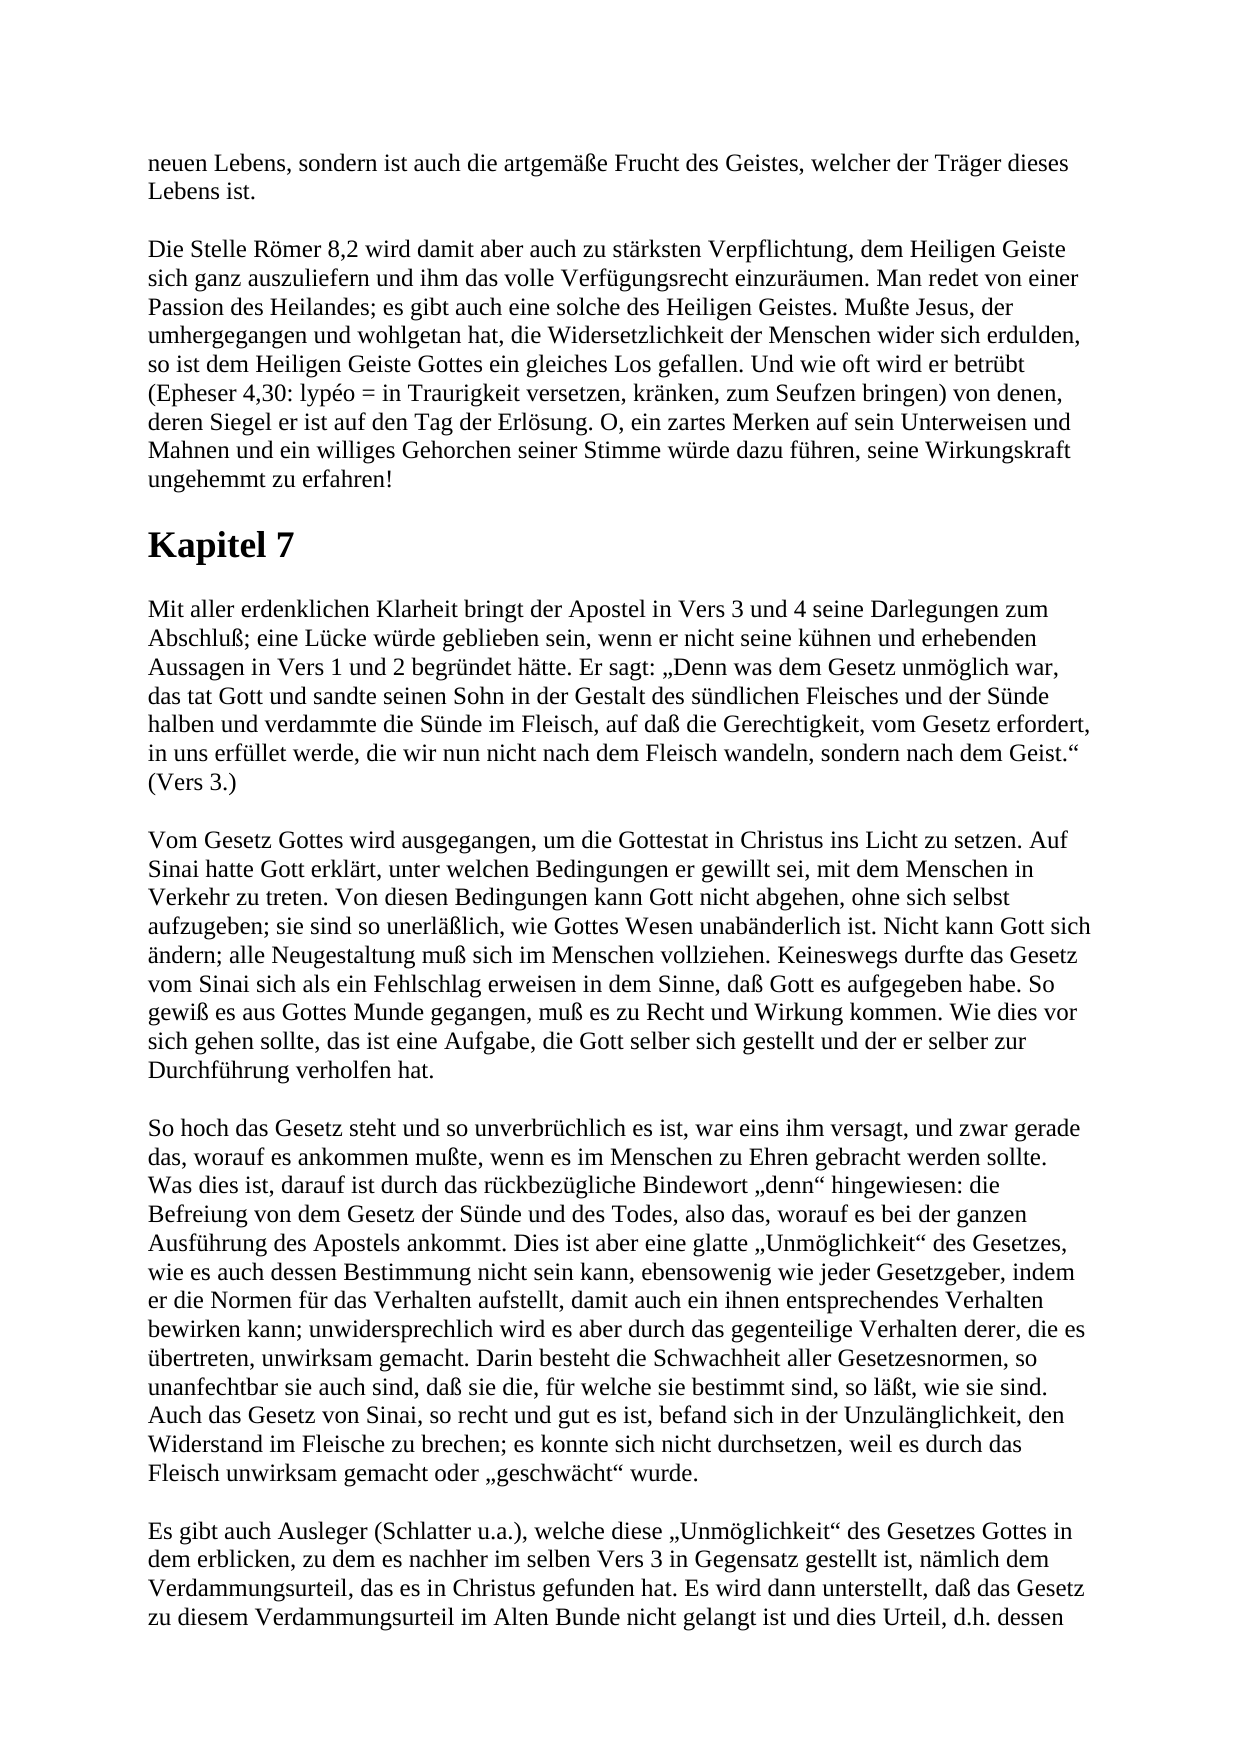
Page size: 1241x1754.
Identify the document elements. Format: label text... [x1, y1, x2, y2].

subtitle Kapitel 7 [148, 522, 1093, 565]
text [148, 148, 1093, 205]
text Vom Gesetz Gottes wird ausgegangen, um die Gottestat in Christus ins Licht zu setzen. Auf Sinai hatte Gott erklärt, unter welchen Bedingungen er gewillt sei, mit dem Menschen in Verkehr zu treten. Von diesen Bedingungen kann Gott nicht abgehen, ohne sich selbst aufzugeben; sie sind so unerläßlich, wie Gottes Wesen unabänderlich ist. Nicht kann Gott sich ändern; alle Neugestaltung muß sich im Menschen vollziehen. Keineswegs durfte das Gesetz vom Sinai sich als ein Fehlschlag erweisen in dem Sinne, daß Gott es aufgegeben habe. So gewiß es aus Gottes Munde gegangen, muß es zu Recht und Wirkung kommen. Wie dies vor sich gehen sollte, das ist eine Aufgabe, die Gott selber sich gestellt und der er selber zur Durchführung verholfen hat. [148, 825, 1093, 1084]
text So hoch das Gesetz steht und so unverbrüchlich es ist, war eins ihm versagt, und zwar gerade das, worauf es ankommen mußte, wenn es im Menschen zu Ehren gebracht werden sollte. Was dies ist, darauf ist durch das rückbezügliche Bindewort „denn“ hingewiesen: die Befreiung von dem Gesetz der Sünde und des Todes, also das, worauf es bei der ganzen Ausführung des Apostels ankommt. Dies ist aber eine glatte „Unmöglichkeit“ des Gesetzes, wie es auch dessen Bestimmung nicht sein kann, ebensowenig wie jeder Gesetzgeber, indem er die Normen für das Verhalten aufstellt, damit auch ein ihnen entsprechendes Verhalten bewirken kann; unwidersprechlich wird es aber durch das gegenteilige Verhalten derer, die es übertreten, unwirksam gemacht. Darin besteht die Schwachheit aller Gesetzesnormen, so unanfechtbar sie auch sind, daß sie die, für welche sie bestimmt sind, so läßt, wie sie sind. Auch das Gesetz von Sinai, so recht und gut es ist, befand sich in der Unzulänglichkeit, den Widerstand im Fleische zu brechen; es konnte sich nicht durchsetzen, weil es durch das Fleisch unwirksam gemacht oder „geschwächt“ wurde. [148, 1113, 1093, 1487]
text Die Stelle Römer 8,2 wird damit aber auch zu stärksten Verpflichtung, dem Heiligen Geiste sich ganz auszuliefern und ihm das volle Verfügungsrecht einzuräumen. Man redet von einer Passion des Heilandes; es gibt auch eine solche des Heiligen Geistes. Mußte Jesus, der umhergegangen und wohlgetan hat, die Widersetzlichkeit der Menschen wider sich erdulden, so ist dem Heiligen Geiste Gottes ein gleiches Los gefallen. Und wie oft wird er betrübt (Epheser 4,30: lypéo = in Traurigkeit versetzen, kränken, zum Seufzen bringen) von denen, deren Siegel er ist auf den Tag der Erlösung. O, ein zartes Merken auf sein Unterweisen und Mahnen und ein williges Gehorchen seiner Stimme würde dazu führen, seine Wirkungskraft ungehemmt zu erfahren! [148, 234, 1093, 493]
text Mit aller erdenklichen Klarheit bringt der Apostel in Vers 3 und 4 seine Darlegungen zum Abschluß; eine Lücke würde geblieben sein, wenn er nicht seine kühnen und erhebenden Aussagen in Vers 1 und 2 begründet hätte. Er sagt: „Denn was dem Gesetz unmöglich war, das tat Gott und sandte seinen Sohn in der Gestalt des sündlichen Fleisches und der Sünde halben und verdammte die Sünde im Fleisch, auf daß die Gerechtigkeit, vom Gesetz erfordert, in uns erfüllet werde, die wir nun nicht nach dem Fleisch wandeln, sondern nach dem Geist.“ (Vers 3.) [148, 594, 1093, 796]
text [148, 1516, 1093, 1631]
